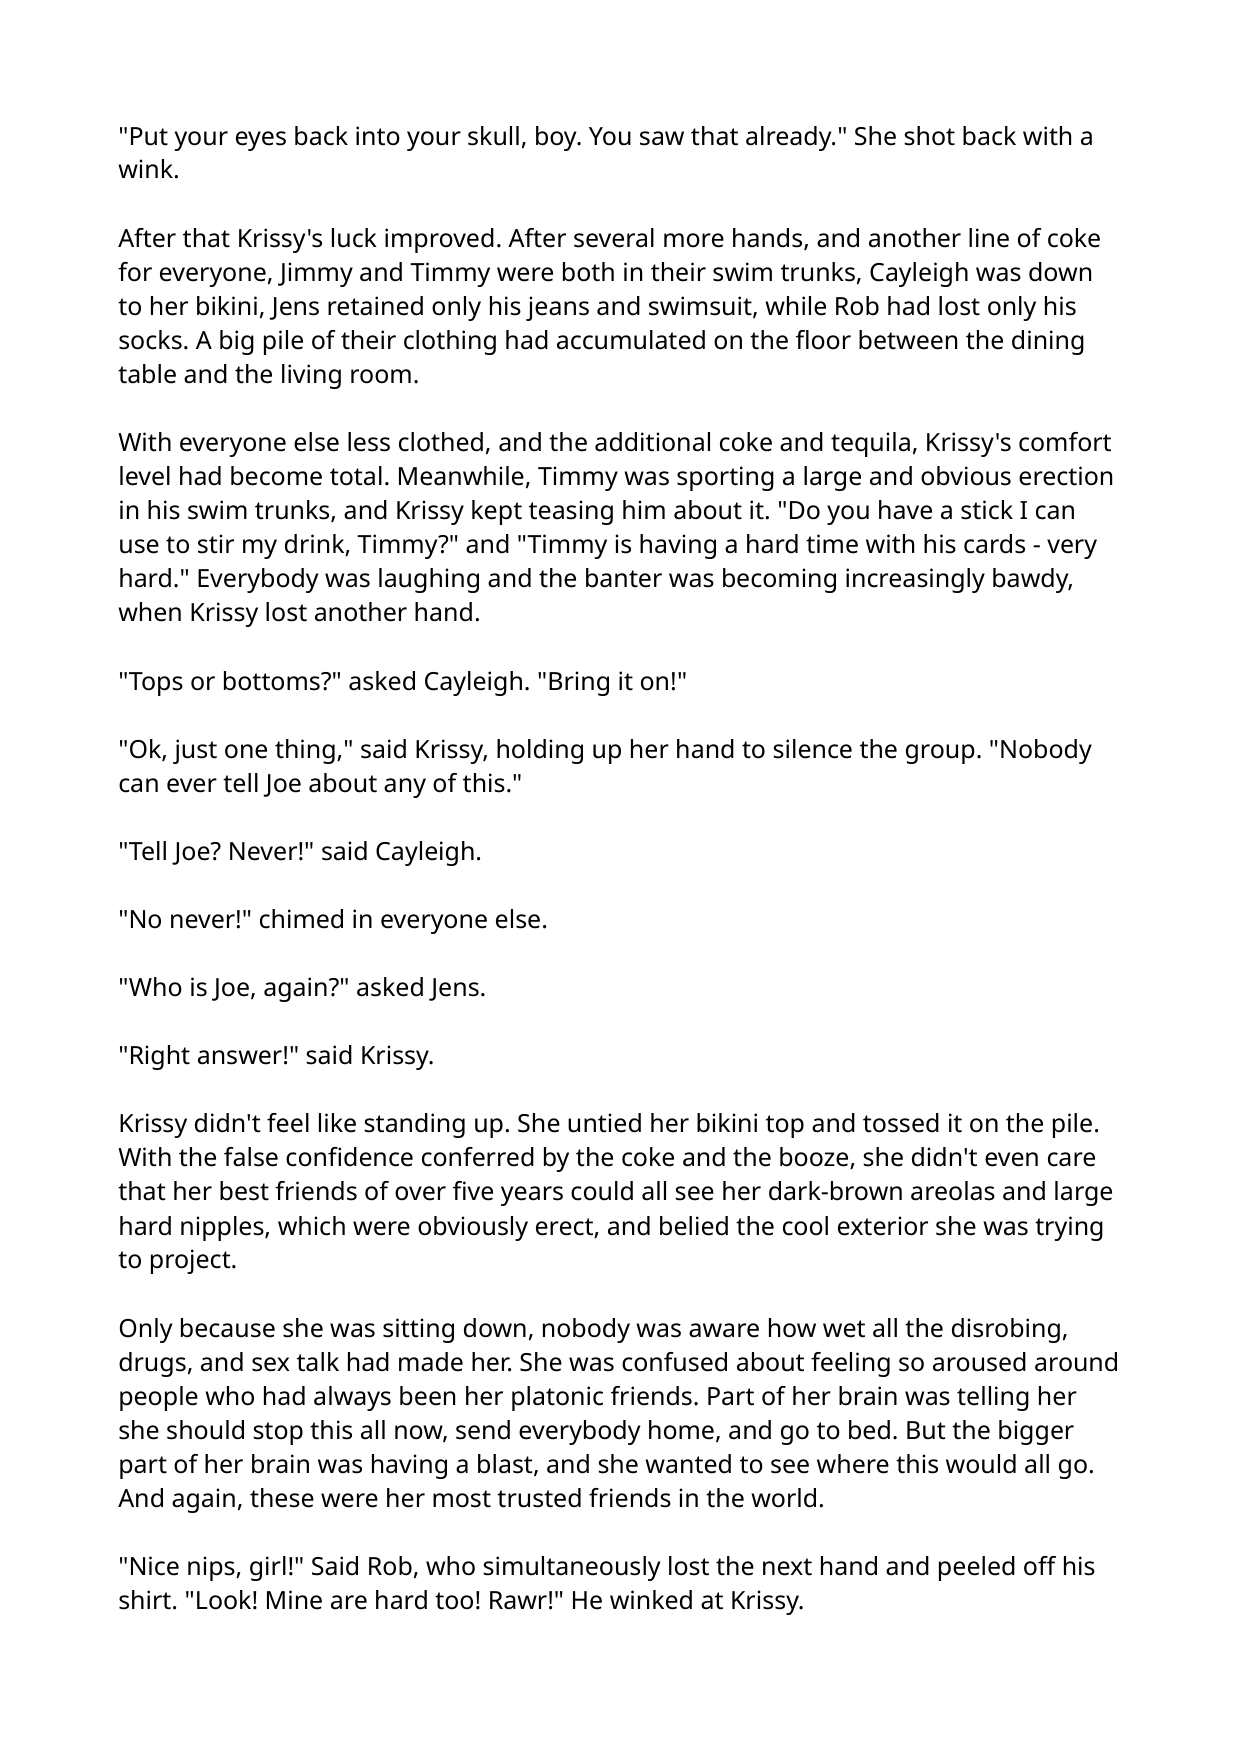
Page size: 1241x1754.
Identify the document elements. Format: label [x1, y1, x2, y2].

text [118, 118, 1122, 1617]
